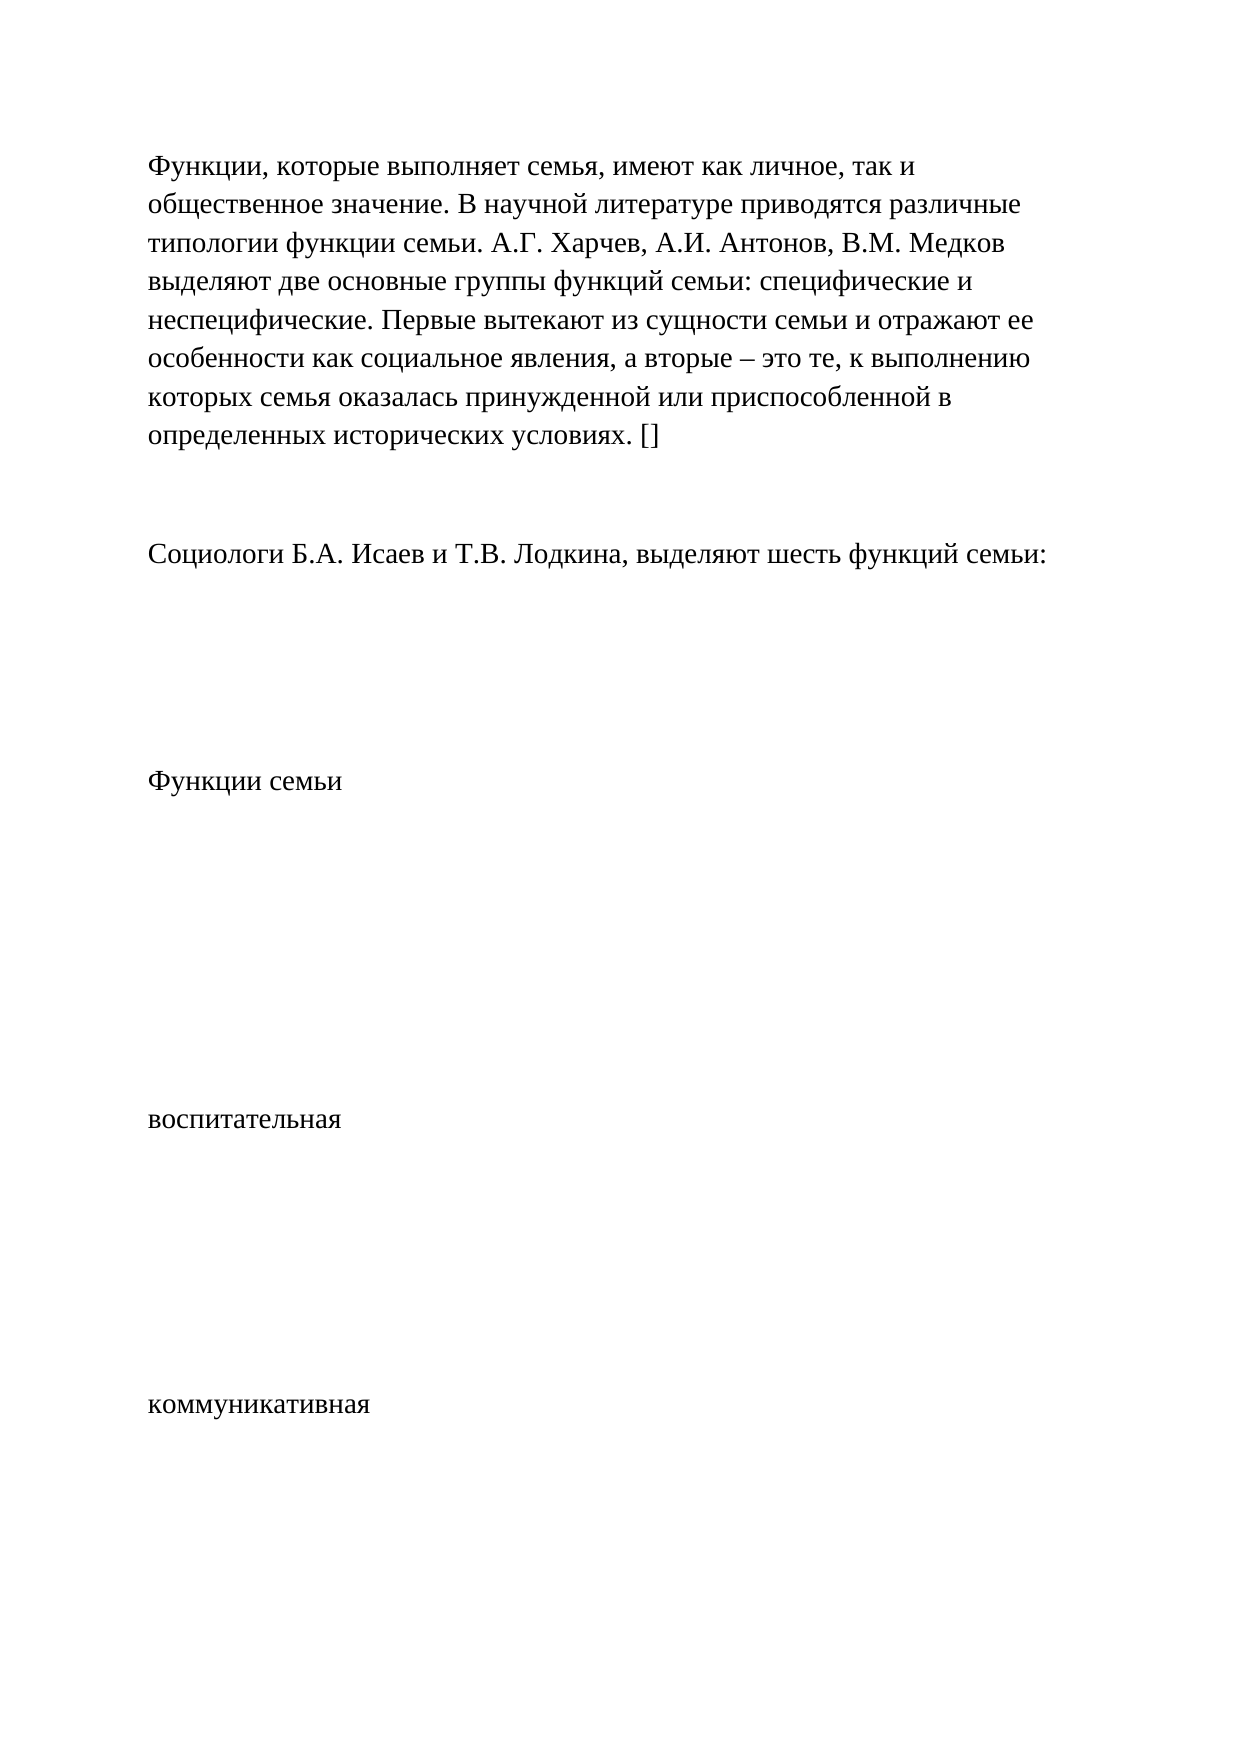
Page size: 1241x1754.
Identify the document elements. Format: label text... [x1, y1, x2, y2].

text Социологи Б.А. Исаев и Т.В. Лодкина, выделяют шесть функций семьи: [148, 536, 1093, 570]
text Функции, которые выполняет семья, имеют как личное, так и общественное значение. В научной литературе приводятся различные типологии функции семьи. А.Г. Харчев, А.И. Антонов, В.М. Медков выделяют две основные группы функций семьи: специфические и неспецифические. Первые вытекают из сущности семьи и отражают ее особенности как социальное явления, а вторые – это те, к выполнению которых семья оказалась принужденной или приспособленной в определенных исторических условиях. [] [148, 148, 1093, 451]
text Функции семьи [148, 763, 1093, 796]
text коммуникативная [148, 1386, 1093, 1420]
text воспитательная [148, 1101, 1093, 1135]
